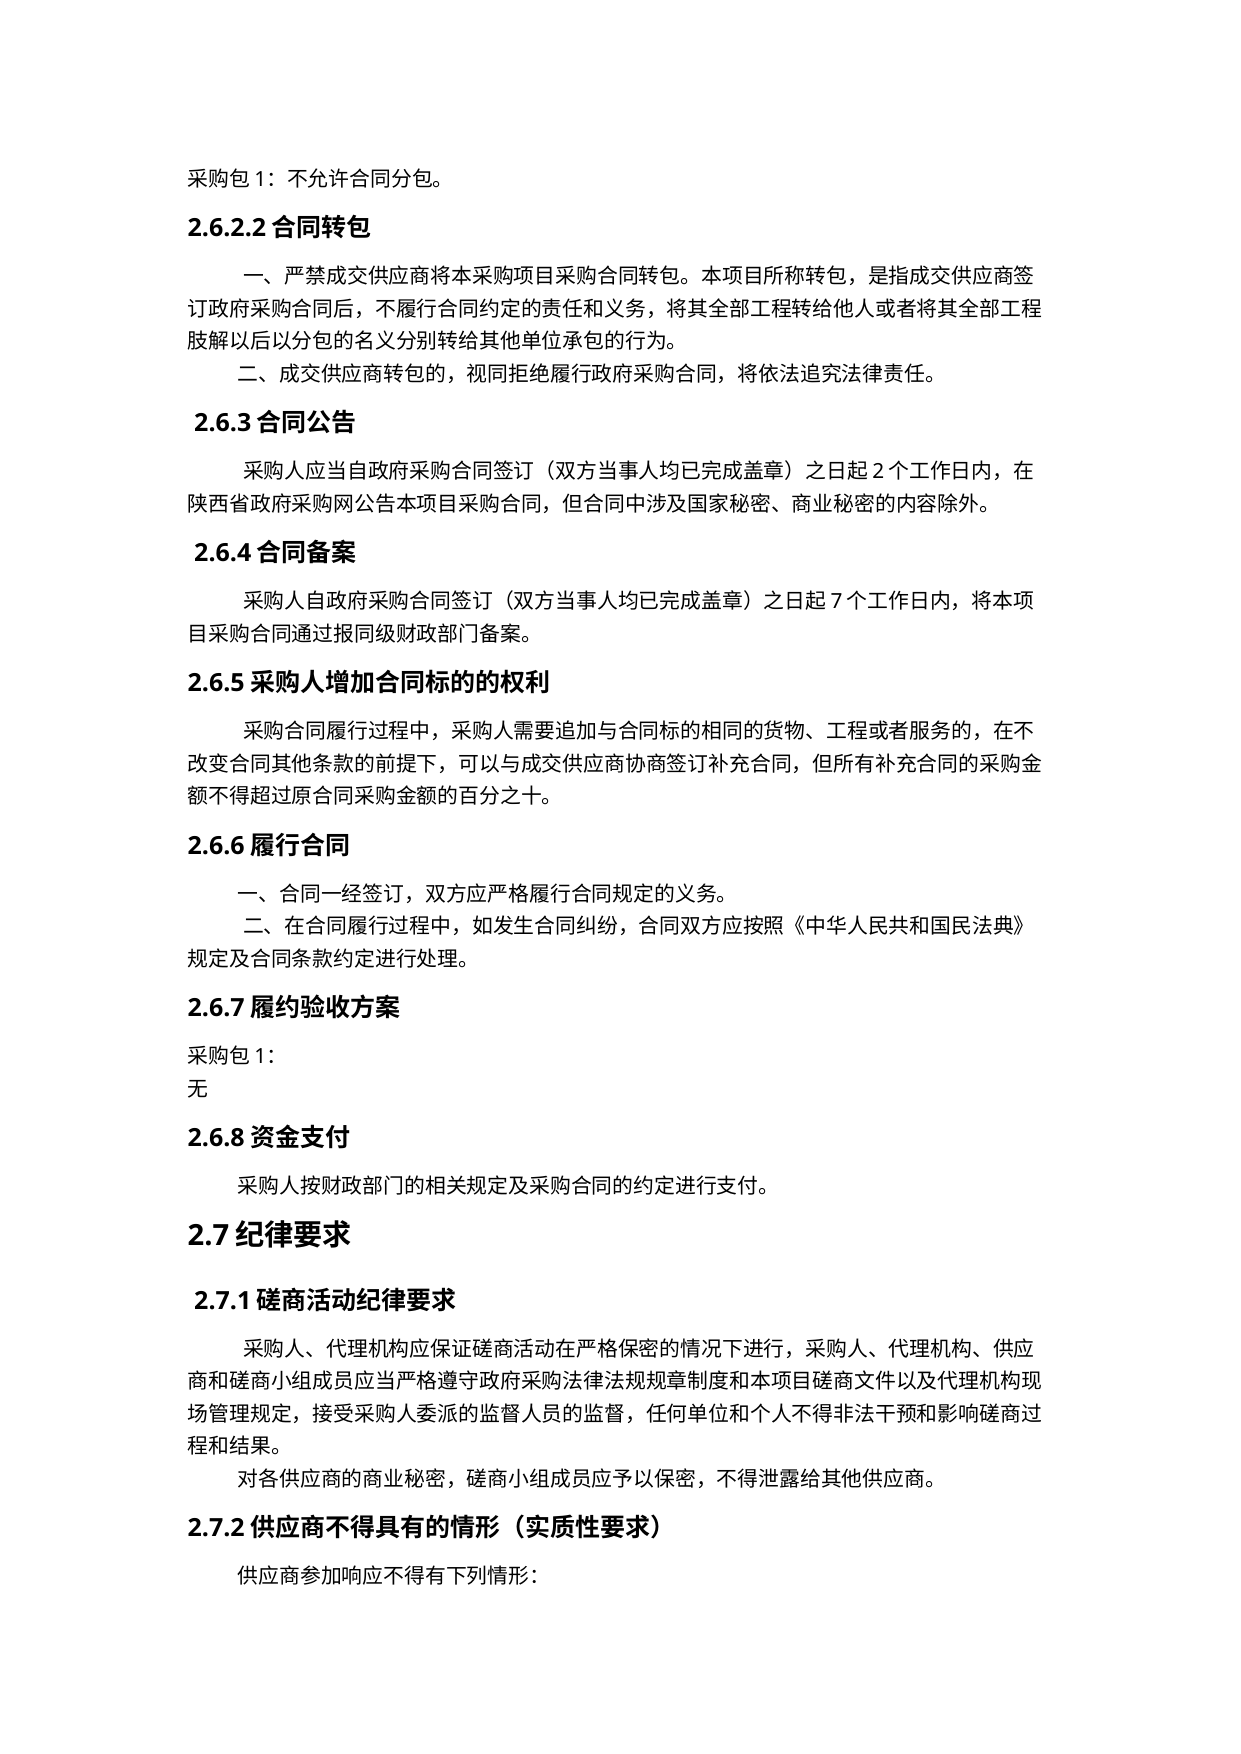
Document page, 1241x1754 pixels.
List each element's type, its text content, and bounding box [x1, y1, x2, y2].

text 对各供应商的商业秘密，磋商小组成员应予以保密，不得泄露给其他供应商。 [187, 1462, 1053, 1494]
text 2.6.3合同公告 [187, 389, 1053, 454]
text 一、合同一经签订，双方应严格履行合同规定的义务。 [187, 877, 1053, 909]
text 供应商参加响应不得有下列情形： [187, 1559, 1053, 1592]
text 2.7.1磋商活动纪律要求 [187, 1267, 1053, 1332]
text 2.6.5采购人增加合同标的的权利 [187, 649, 1053, 714]
text 2.6.4合同备案 [187, 519, 1053, 584]
text 采购人按财政部门的相关规定及采购合同的约定进行支付。 [187, 1169, 1053, 1202]
text 2.7.2供应商不得具有的情形（实质性要求） [187, 1494, 1053, 1559]
text 2.6.7履约验收方案 [187, 974, 1053, 1039]
text 一、严禁成交供应商将本采购项目采购合同转包。本项目所称转包，是指成交供应商签订政府采购合同后，不履行合同约定的责任和义务，将其全部工程转给他人或者将其全部工程肢解以后以分包的名义分别转给其他单位承包的行为。 [187, 259, 1053, 357]
text 采购人、代理机构应保证磋商活动在严格保密的情况下进行，采购人、代理机构、供应商和磋商小组成员应当严格遵守政府采购法律法规规章制度和本项目磋商文件以及代理机构现场管理规定，接受采购人委派的监督人员的监督，任何单位和个人不得非法干预和影响磋商过程和结果。 [187, 1332, 1053, 1462]
text 2.6.8资金支付 [187, 1104, 1053, 1169]
text 采购人应当自政府采购合同签订（双方当事人均已完成盖章）之日起2个工作日内，在陕西省政府采购网公告本项目采购合同，但合同中涉及国家秘密、商业秘密的内容除外。 [187, 454, 1053, 519]
text 二、在合同履行过程中，如发生合同纠纷，合同双方应按照《中华人民共和国民法典》规定及合同条款约定进行处理。 [187, 909, 1053, 974]
text 2.7纪律要求 [187, 1202, 1053, 1267]
text 无 [187, 1072, 1053, 1104]
text 采购合同履行过程中，采购人需要追加与合同标的相同的货物、工程或者服务的，在不改变合同其他条款的前提下，可以与成交供应商协商签订补充合同，但所有补充合同的采购金额不得超过原合同采购金额的百分之十。 [187, 714, 1053, 812]
text 采购包1：不允许合同分包。 [187, 162, 1053, 194]
text 采购人自政府采购合同签订（双方当事人均已完成盖章）之日起7个工作日内，将本项目采购合同通过报同级财政部门备案。 [187, 584, 1053, 649]
text 2.6.2.2合同转包 [187, 194, 1053, 259]
text 二、成交供应商转包的，视同拒绝履行政府采购合同，将依法追究法律责任。 [187, 357, 1053, 389]
text 2.6.6履行合同 [187, 812, 1053, 877]
text 采购包1： [187, 1039, 1053, 1072]
